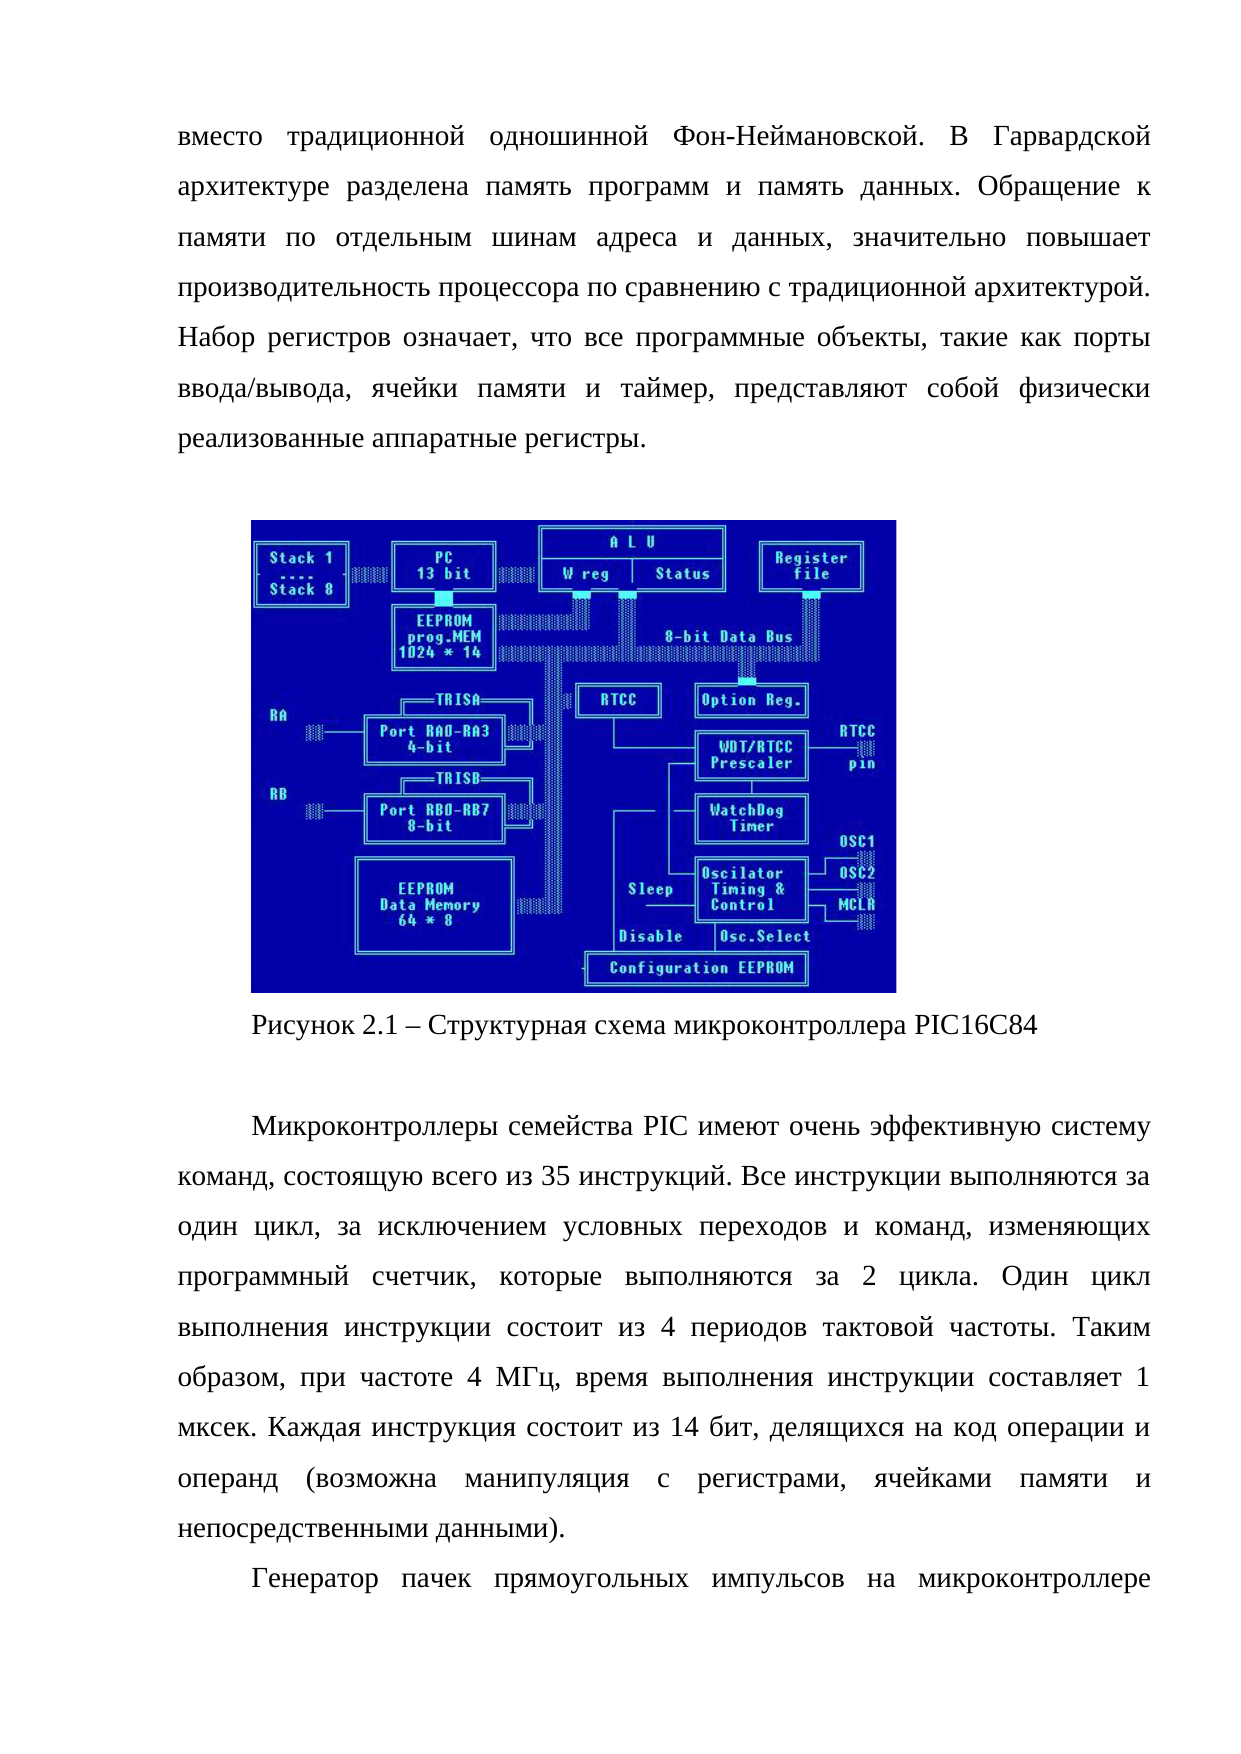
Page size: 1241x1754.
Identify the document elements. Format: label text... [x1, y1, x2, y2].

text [177, 118, 1152, 453]
text Микроконтроллеры семейства PIC имеют очень эффективную систему команд, состоящую всего из 35 инструкций. Все инструкции выполняются за один цикл, за исключением условных переходов и команд, изменяющих программный счетчик, которые выполняются за 2 цикла. Один цикл выполнения инструкции состоит из 4 периодов тактовой частоты. Таким образом, при частоте 4 МГц, время выполнения инструкции составляет 1 мксек. Каждая инструкция состоит из 14 бит, делящихся на код операции и операнд (возможна манипуляция с регистрами, ячейками памяти и непосредственными данными). [177, 1108, 1152, 1544]
text Рисунок 2.1 – Структурная схема микроконтроллера PIC16C84 [177, 1007, 1152, 1041]
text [177, 1560, 1152, 1594]
